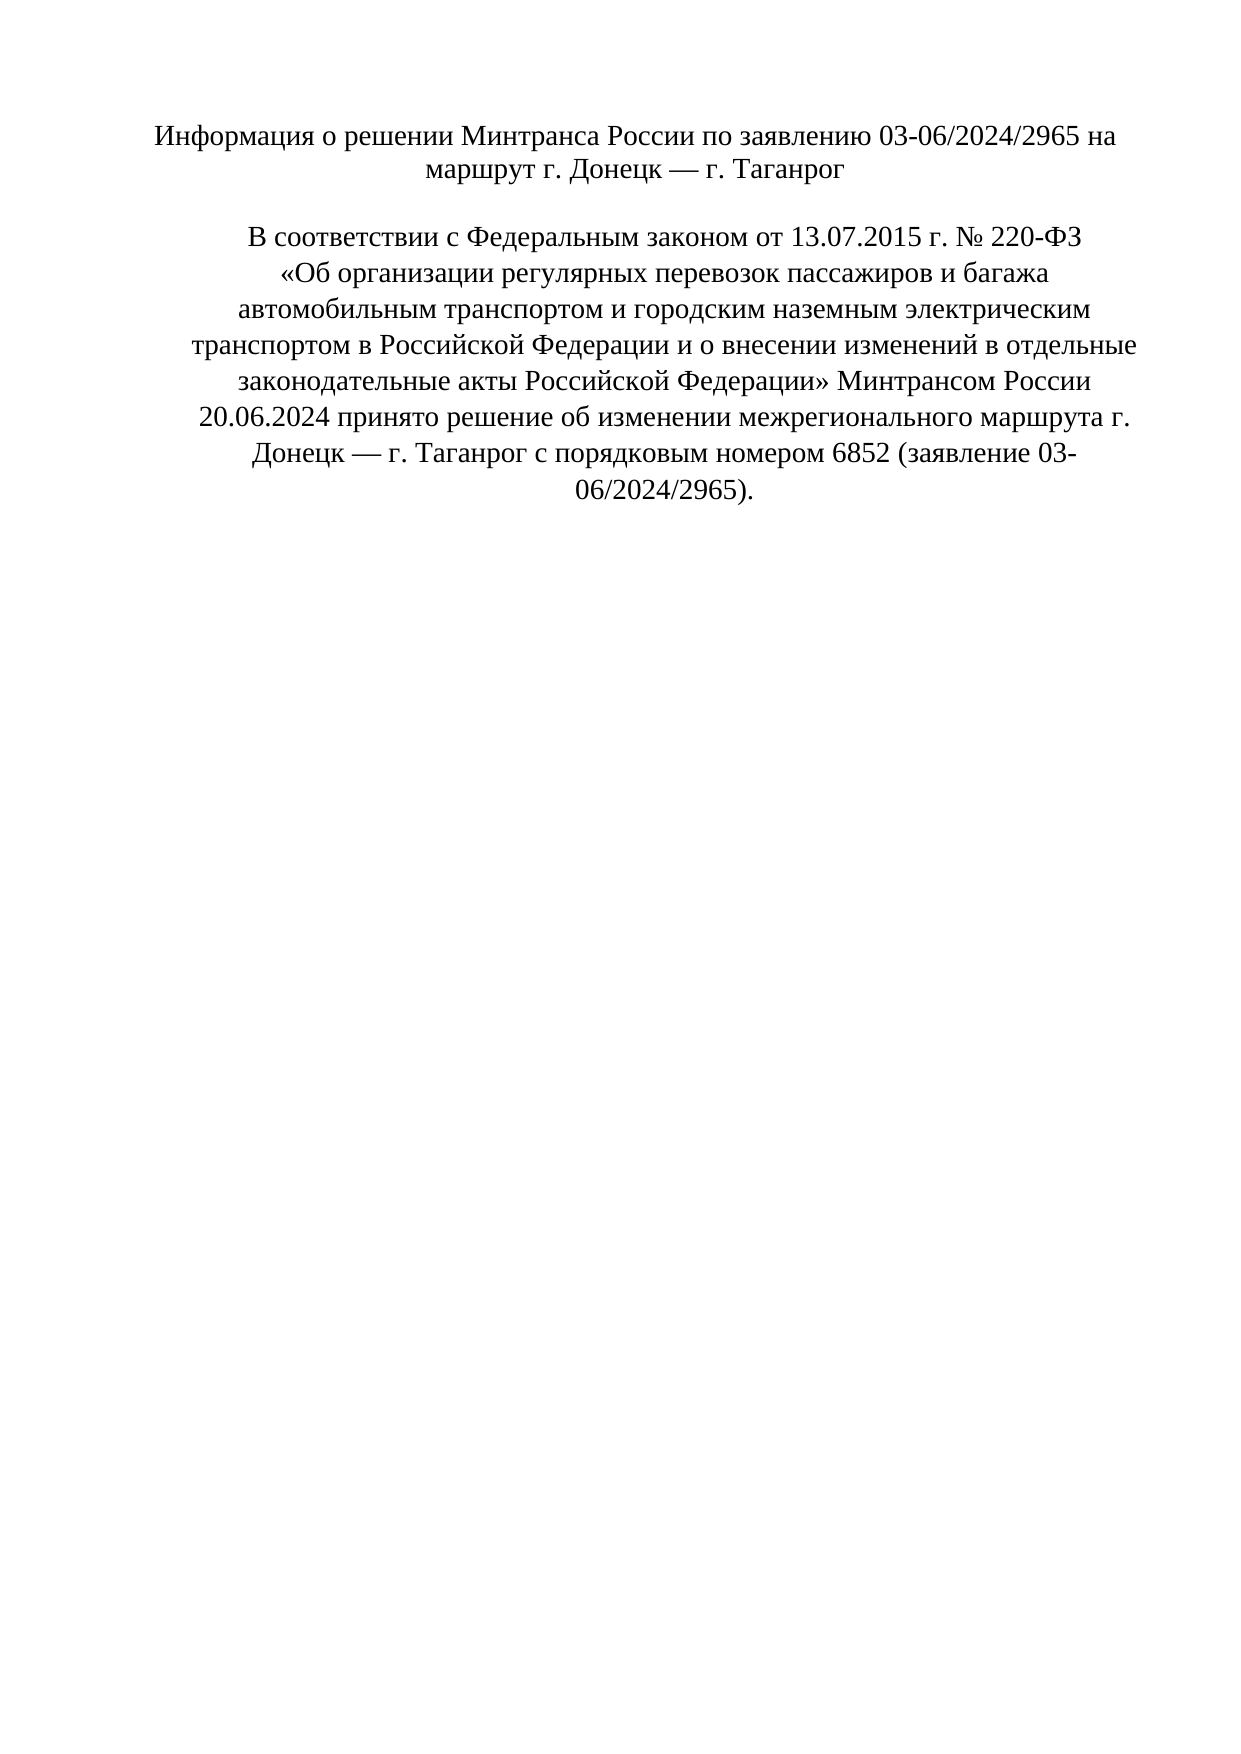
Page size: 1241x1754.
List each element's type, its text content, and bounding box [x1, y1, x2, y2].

text В соответствии с Федеральным законом от 13.07.2015 г. № 220-ФЗ «Об организации регулярных перевозок пассажиров и багажа автомобильным транспортом и городским наземным электрическим транспортом в Российской Федерации и о внесении изменений в отдельные законодательные акты Российской Федерации» Минтрансом России 20.06.2024 принято решение об изменении межрегионального маршрута г. Донецк — г. Таганрог с порядковым номером 6852 (заявление 03-06/2024/2965). [177, 219, 1152, 505]
text Информация о решении Минтранса России по заявлению 03-06/2024/2965 на маршрут г. Донецк — г. Таганрог [118, 118, 1152, 185]
